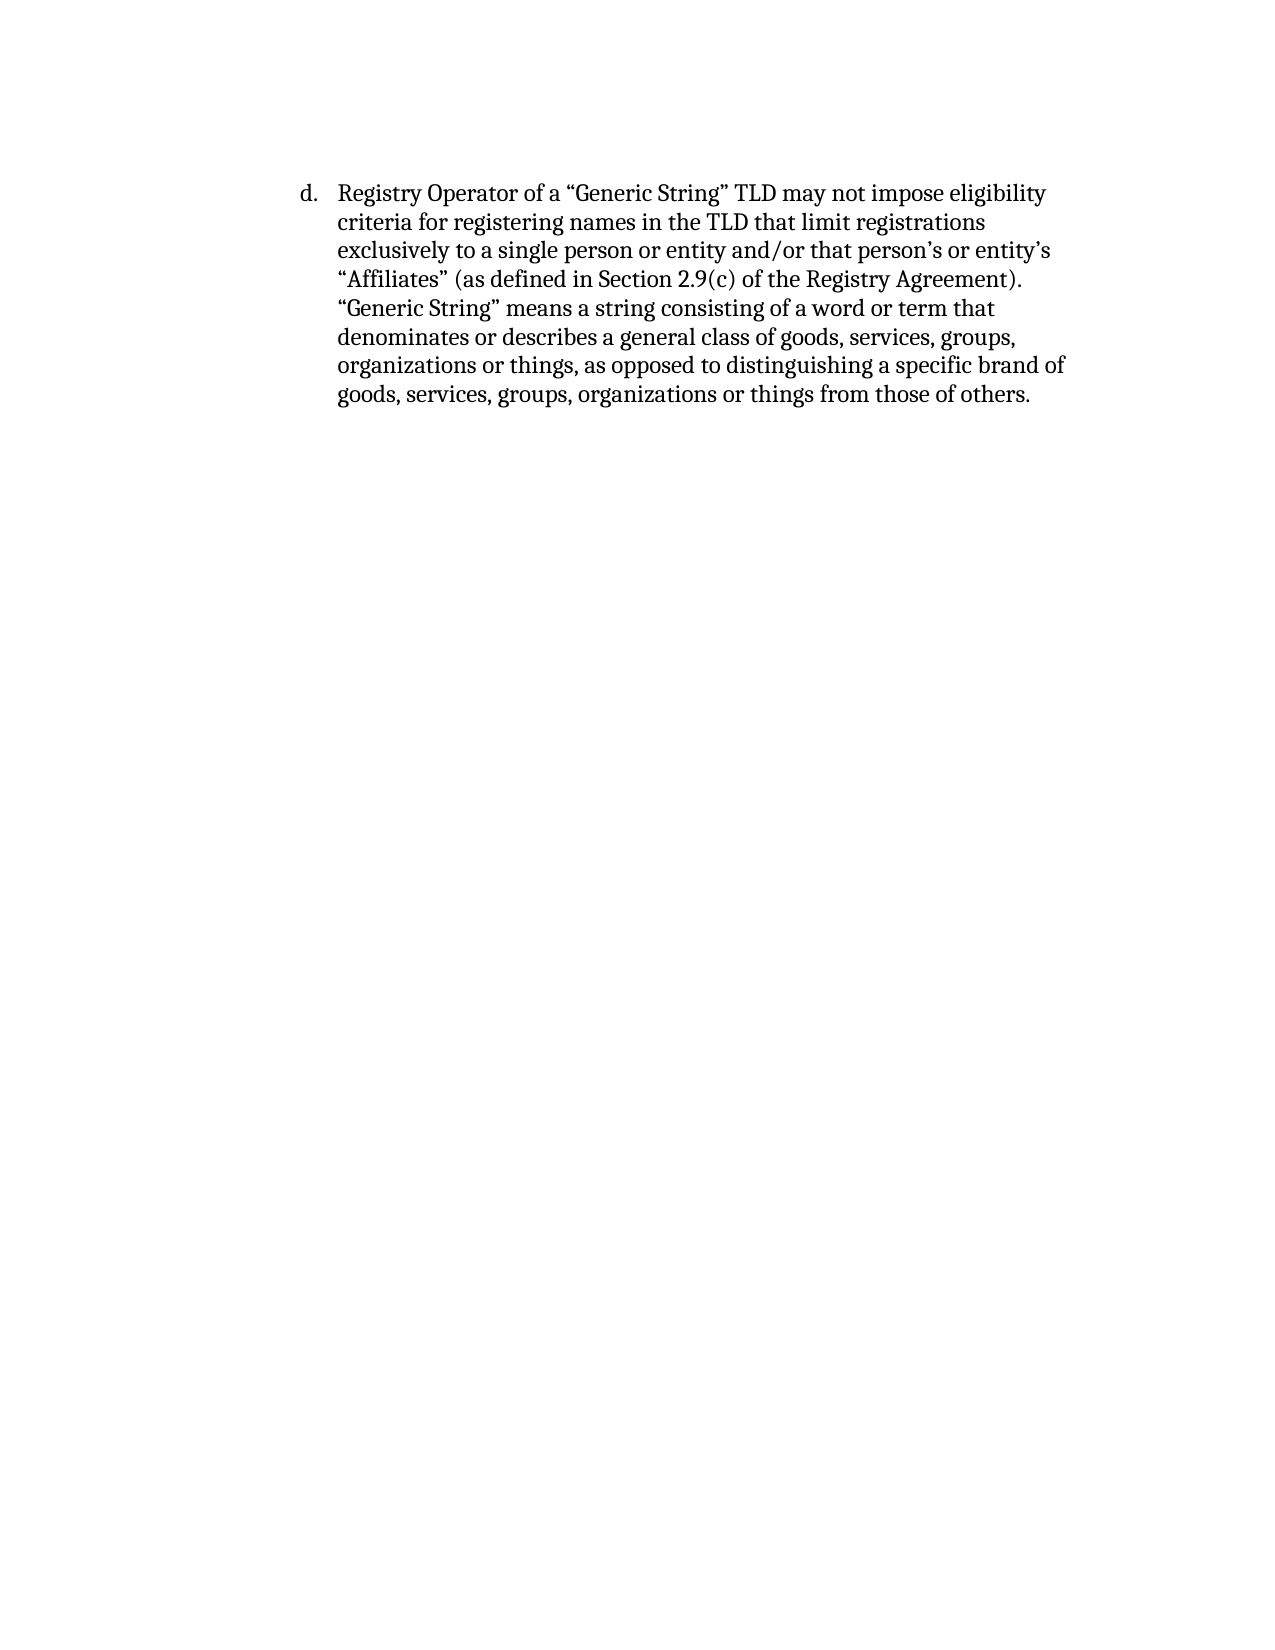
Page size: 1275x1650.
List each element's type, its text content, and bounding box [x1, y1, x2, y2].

list Registry Operator of a “Generic String” TLD may not impose eligibility criteria for registering names in the TLD that limit registrations exclusively to a single person or entity and/or that person’s or entity’s “Affiliates” (as defined in Section 2.9(c) of the Registry Agreement). “Generic String” means a string consisting of a word or term that denominates or describes a general class of goods, services, groups, organizations or things, as opposed to distinguishing a specific brand of goods, services, groups, organizations or things from those of others. [300, 179, 1087, 409]
